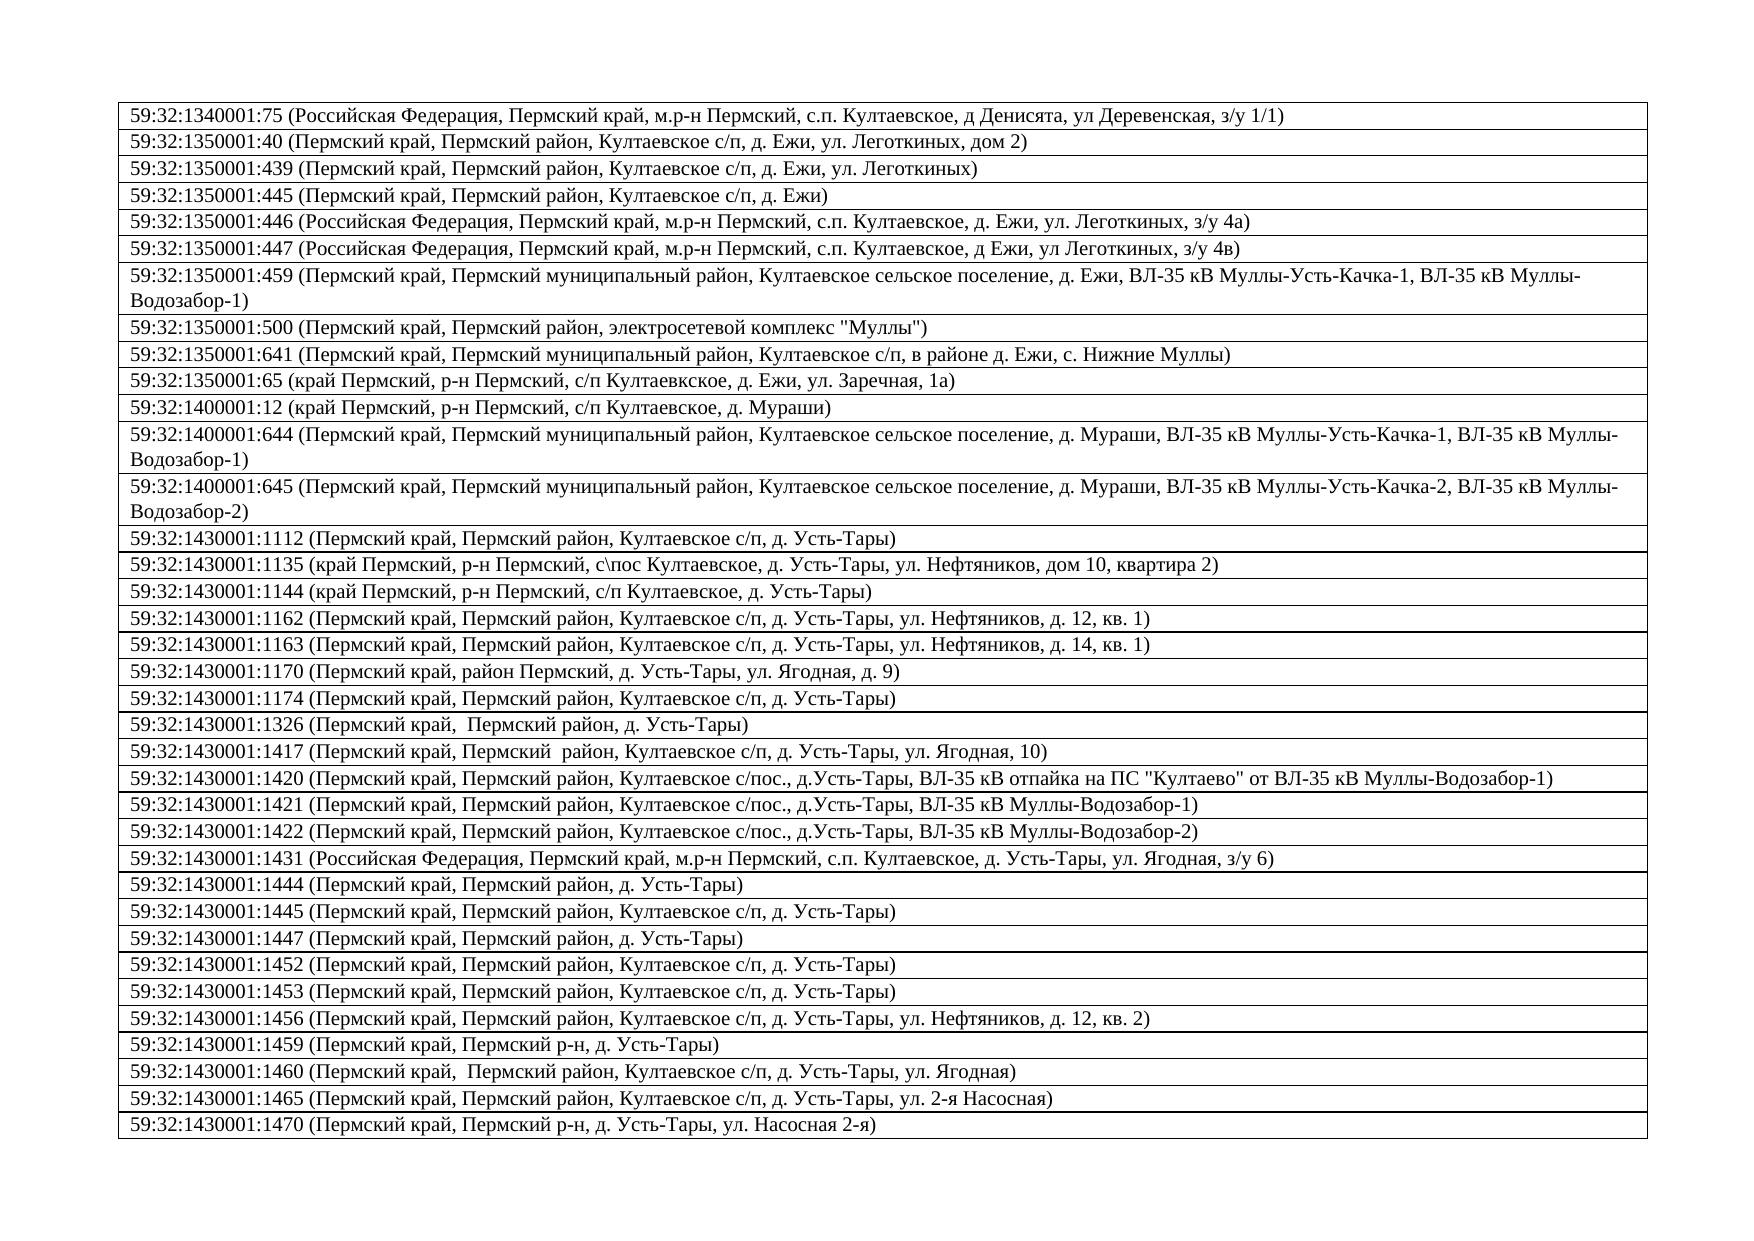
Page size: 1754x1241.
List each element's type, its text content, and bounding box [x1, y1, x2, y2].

table_cell 59:32:1340001:75 (Российская Федерация, Пермский край, м.р-н Пермский, с.п. Култаевское, д Денисята, ул Деревенская, з/у 1/1) [119, 103, 1647, 128]
table_cell 59:32:1350001:439 (Пермский край, Пермский район, Култаевское с/п, д. Ежи, ул. Леготкиных) [119, 156, 1647, 182]
table_cell 59:32:1350001:446 (Российская Федерация, Пермский край, м.р-н Пермский, с.п. Култаевское, д. Ежи, ул. Леготкиных, з/у 4а) [119, 210, 1647, 235]
table_cell 59:32:1430001:1444 (Пермский край, Пермский район, д. Усть-Тары) [119, 873, 1647, 898]
table_cell 59:32:1430001:1144 (край Пермский, р-н Пермский, с/п Култаевское, д. Усть-Тары) [119, 579, 1647, 605]
table_cell 59:32:1400001:12 (край Пермский, р-н Пермский, с/п Култаевское, д. Мураши) [119, 395, 1647, 421]
table_cell 59:32:1430001:1459 (Пермский край, Пермский р-н, д. Усть-Тары) [119, 1033, 1647, 1058]
table_cell 59:32:1430001:1174 (Пермский край, Пермский район, Култаевское с/п, д. Усть-Тары) [119, 686, 1647, 711]
table_cell 59:32:1350001:445 (Пермский край, Пермский район, Култаевское с/п, д. Ежи) [119, 183, 1647, 208]
table_cell 59:32:1430001:1417 (Пермский край, Пермский район, Култаевское с/п, д. Усть-Тары, ул. Ягодная, 10) [119, 739, 1647, 765]
table_cell 59:32:1430001:1445 (Пермский край, Пермский район, Култаевское с/п, д. Усть-Тары) [119, 899, 1647, 925]
table_cell 59:32:1430001:1470 (Пермский край, Пермский р-н, д. Усть-Тары, ул. Насосная 2-я) [119, 1113, 1647, 1138]
table_cell 59:32:1430001:1326 (Пермский край, Пермский район, д. Усть-Тары) [119, 713, 1647, 738]
table_cell 59:32:1400001:645 (Пермский край, Пермский муниципальный район, Култаевское сельское поселение, д. Мураши, ВЛ-35 кВ Муллы-Усть-Качка-2, ВЛ-35 кВ Муллы-Водозабор-2) [119, 474, 1647, 525]
table_cell 59:32:1430001:1112 (Пермский край, Пермский район, Култаевское с/п, д. Усть-Тары) [119, 526, 1647, 551]
table_cell 59:32:1430001:1422 (Пермский край, Пермский район, Култаевское с/пос., д.Усть-Тары, ВЛ-35 кВ Муллы-Водозабор-2) [119, 819, 1647, 845]
table_cell 59:32:1400001:644 (Пермский край, Пермский муниципальный район, Култаевское сельское поселение, д. Мураши, ВЛ-35 кВ Муллы-Усть-Качка-1, ВЛ-35 кВ Муллы-Водозабор-1) [119, 422, 1647, 473]
table_cell 59:32:1430001:1456 (Пермский край, Пермский район, Култаевское с/п, д. Усть-Тары, ул. Нефтяников, д. 12, кв. 2) [119, 1006, 1647, 1031]
table_cell 59:32:1430001:1453 (Пермский край, Пермский район, Култаевское с/п, д. Усть-Тары) [119, 979, 1647, 1005]
table_cell 59:32:1430001:1421 (Пермский край, Пермский район, Култаевское с/пос., д.Усть-Тары, ВЛ-35 кВ Муллы-Водозабор-1) [119, 793, 1647, 818]
table_cell 59:32:1430001:1170 (Пермский край, район Пермский, д. Усть-Тары, ул. Ягодная, д. 9) [119, 659, 1647, 685]
table_cell 59:32:1430001:1163 (Пермский край, Пермский район, Култаевское с/п, д. Усть-Тары, ул. Нефтяников, д. 14, кв. 1) [119, 633, 1647, 658]
table_cell 59:32:1430001:1162 (Пермский край, Пермский район, Култаевское с/п, д. Усть-Тары, ул. Нефтяников, д. 12, кв. 1) [119, 606, 1647, 631]
table_cell 59:32:1430001:1135 (край Пермский, р-н Пермский, с\пос Култаевское, д. Усть-Тары, ул. Нефтяников, дом 10, квартира 2) [119, 553, 1647, 578]
table_cell 59:32:1430001:1452 (Пермский край, Пермский район, Култаевское с/п, д. Усть-Тары) [119, 953, 1647, 978]
table_cell 59:32:1350001:447 (Российская Федерация, Пермский край, м.р-н Пермский, с.п. Култаевское, д Ежи, ул Леготкиных, з/у 4в) [119, 236, 1647, 262]
table_cell 59:32:1430001:1420 (Пермский край, Пермский район, Култаевское с/пос., д.Усть-Тары, ВЛ-35 кВ отпайка на ПС "Култаево" от ВЛ-35 кВ Муллы-Водозабор-1) [119, 766, 1647, 791]
table_cell 59:32:1350001:65 (край Пермский, р-н Пермский, с/п Култаевкское, д. Ежи, ул. Заречная, 1а) [119, 368, 1647, 394]
table_cell 59:32:1350001:40 (Пермский край, Пермский район, Култаевское с/п, д. Ежи, ул. Леготкиных, дом 2) [119, 130, 1647, 155]
table_cell 59:32:1430001:1431 (Российская Федерация, Пермский край, м.р-н Пермский, с.п. Култаевское, д. Усть-Тары, ул. Ягодная, з/у 6) [119, 846, 1647, 871]
table_cell 59:32:1430001:1447 (Пермский край, Пермский район, д. Усть-Тары) [119, 926, 1647, 951]
table_cell 59:32:1350001:500 (Пермский край, Пермский район, электросетевой комплекс "Муллы") [119, 315, 1647, 341]
table_cell 59:32:1350001:641 (Пермский край, Пермский муниципальный район, Култаевское с/п, в районе д. Ежи, с. Нижние Муллы) [119, 342, 1647, 367]
table_cell 59:32:1350001:459 (Пермский край, Пермский муниципальный район, Култаевское сельское поселение, д. Ежи, ВЛ-35 кВ Муллы-Усть-Качка-1, ВЛ-35 кВ Муллы-Водозабор-1) [119, 263, 1647, 314]
table_cell 59:32:1430001:1460 (Пермский край, Пермский район, Култаевское с/п, д. Усть-Тары, ул. Ягодная) [119, 1059, 1647, 1085]
table_cell 59:32:1430001:1465 (Пермский край, Пермский район, Култаевское с/п, д. Усть-Тары, ул. 2-я Насосная) [119, 1086, 1647, 1111]
